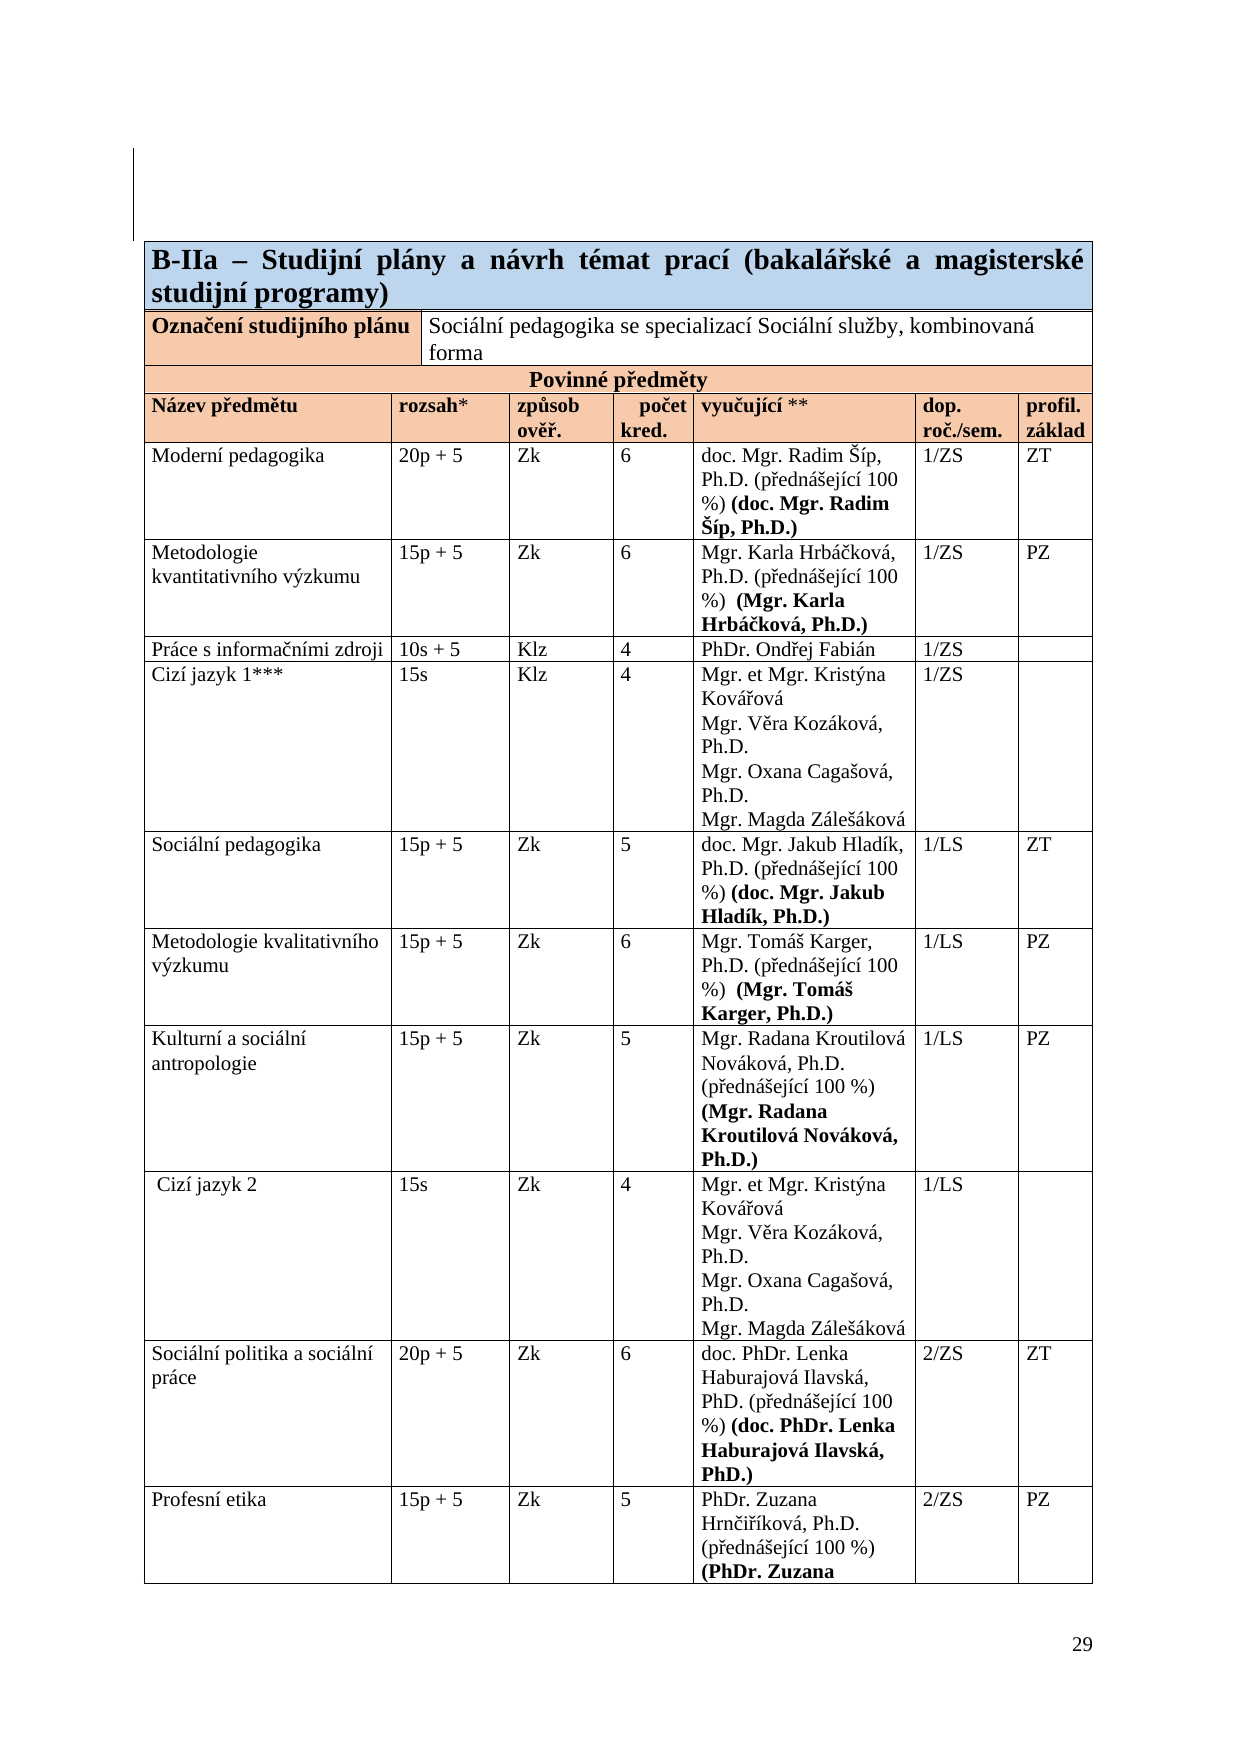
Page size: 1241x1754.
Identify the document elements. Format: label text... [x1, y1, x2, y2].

table_cell rozsah* [392, 394, 509, 442]
table_cell Zk [510, 1341, 613, 1486]
table_cell Cizí jazyk 1*** [145, 662, 391, 831]
table_cell 6 [614, 1341, 693, 1486]
table_cell doc. Mgr. Jakub Hladík, Ph.D. (přednášející 100 %) (doc. Mgr. Jakub Hladík, Ph.D.) [694, 832, 915, 928]
table_cell 15s [392, 662, 509, 831]
table_cell Práce s informačními zdroji [145, 637, 391, 661]
table_cell Mgr. et Mgr. Kristýna Kovářová Mgr. Věra Kozáková, Ph.D. Mgr. Oxana Cagašová, Ph.D. Mgr. Magda Zálešáková [694, 1172, 915, 1340]
table_cell ZT [1019, 832, 1092, 928]
table_cell doc. PhDr. Lenka Haburajová Ilavská, PhD. (přednášející 100 %) (doc. PhDr. Lenka Haburajová Ilavská, PhD.) [694, 1341, 915, 1486]
table_cell [1019, 1172, 1092, 1340]
table_cell 1/ZS [916, 443, 1018, 539]
table_cell 1/LS [916, 832, 1018, 928]
table_cell dop. roč./sem. [916, 394, 1018, 442]
table_cell [1019, 662, 1092, 831]
table_cell Klz [510, 637, 613, 661]
table_cell Kulturní a sociální antropologie [145, 1026, 391, 1171]
table_cell 6 [614, 929, 693, 1025]
table_cell 5 [614, 1487, 693, 1583]
table_cell 15p + 5 [392, 540, 509, 636]
table_cell Moderní pedagogika [145, 443, 391, 539]
table_cell Zk [510, 1487, 613, 1583]
table_cell Mgr. Karla Hrbáčková, Ph.D. (přednášející 100 %) (Mgr. Karla Hrbáčková, Ph.D.) [694, 540, 915, 636]
table_cell 2/ZS [916, 1341, 1018, 1486]
table_cell 15p + 5 [392, 1487, 509, 1583]
table_cell PZ [1019, 1026, 1092, 1171]
table_cell Název předmětu [145, 394, 391, 442]
table_cell 4 [614, 1172, 693, 1340]
table_cell Zk [510, 1026, 613, 1171]
table_cell Sociální pedagogika se specializací Sociální služby, kombinovaná forma [422, 312, 1092, 365]
table_cell PhDr. Ondřej Fabián [694, 637, 915, 661]
table_cell 6 [614, 540, 693, 636]
table_cell Sociální pedagogika [145, 832, 391, 928]
table_header B-IIa – Studijní plány a návrh témat prací (bakalářské a magisterské studijní programy) [145, 242, 1092, 309]
table_cell ZT [1019, 1341, 1092, 1486]
table_cell 15p + 5 [392, 832, 509, 928]
table_cell 4 [614, 637, 693, 661]
table_cell Profesní etika [145, 1487, 391, 1583]
table_cell vyučující ** [694, 394, 915, 442]
table_cell profil. základ [1019, 394, 1092, 442]
table_cell 5 [614, 832, 693, 928]
table_cell Mgr. Radana Kroutilová Nováková, Ph.D. (přednášející 100 %) (Mgr. Radana Kroutilová Nováková, Ph.D.) [694, 1026, 915, 1171]
table_cell 15s [392, 1172, 509, 1340]
table_cell Cizí jazyk 2 [145, 1172, 391, 1340]
table_cell Zk [510, 929, 613, 1025]
table_cell [1019, 637, 1092, 661]
table_cell Mgr. Tomáš Karger, Ph.D. (přednášející 100 %) (Mgr. Tomáš Karger, Ph.D.) [694, 929, 915, 1025]
table_cell 20p + 5 [392, 1341, 509, 1486]
table_cell Označení studijního plánu [145, 312, 421, 365]
table_cell Sociální politika a sociální práce [145, 1341, 391, 1486]
table_cell 15p + 5 [392, 1026, 509, 1171]
table_cell 1/ZS [916, 540, 1018, 636]
table_cell Zk [510, 540, 613, 636]
table_cell Mgr. et Mgr. Kristýna Kovářová Mgr. Věra Kozáková, Ph.D. Mgr. Oxana Cagašová, Ph.D. Mgr. Magda Zálešáková [694, 662, 915, 831]
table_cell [694, 1487, 915, 1583]
table_cell 1/ZS [916, 662, 1018, 831]
table_cell 1/LS [916, 929, 1018, 1025]
table_cell Metodologie kvantitativního výzkumu [145, 540, 391, 636]
table_cell PZ [1019, 1487, 1092, 1583]
table_cell 20p + 5 [392, 443, 509, 539]
table_cell 15p + 5 [392, 929, 509, 1025]
table_cell doc. Mgr. Radim Šíp, Ph.D. (přednášející 100 %) (doc. Mgr. Radim Šíp, Ph.D.) [694, 443, 915, 539]
table_cell 4 [614, 662, 693, 831]
table_cell 10s + 5 [392, 637, 509, 661]
table_cell 1/ZS [916, 637, 1018, 661]
table_cell Zk [510, 1172, 613, 1340]
table_cell Zk [510, 832, 613, 928]
table_cell Zk [510, 443, 613, 539]
table_cell Klz [510, 662, 613, 831]
table_cell Metodologie kvalitativního výzkumu [145, 929, 391, 1025]
table_cell 6 [614, 443, 693, 539]
table_cell 1/LS [916, 1172, 1018, 1340]
table_cell PZ [1019, 540, 1092, 636]
table_cell ZT [1019, 443, 1092, 539]
table_cell 2/ZS [916, 1487, 1018, 1583]
table_cell 5 [614, 1026, 693, 1171]
table_cell počet kred. [614, 394, 693, 442]
table_cell 1/LS [916, 1026, 1018, 1171]
table_cell PZ [1019, 929, 1092, 1025]
table_cell Povinné předměty [145, 366, 1092, 392]
table_cell způsob ověř. [510, 394, 613, 442]
